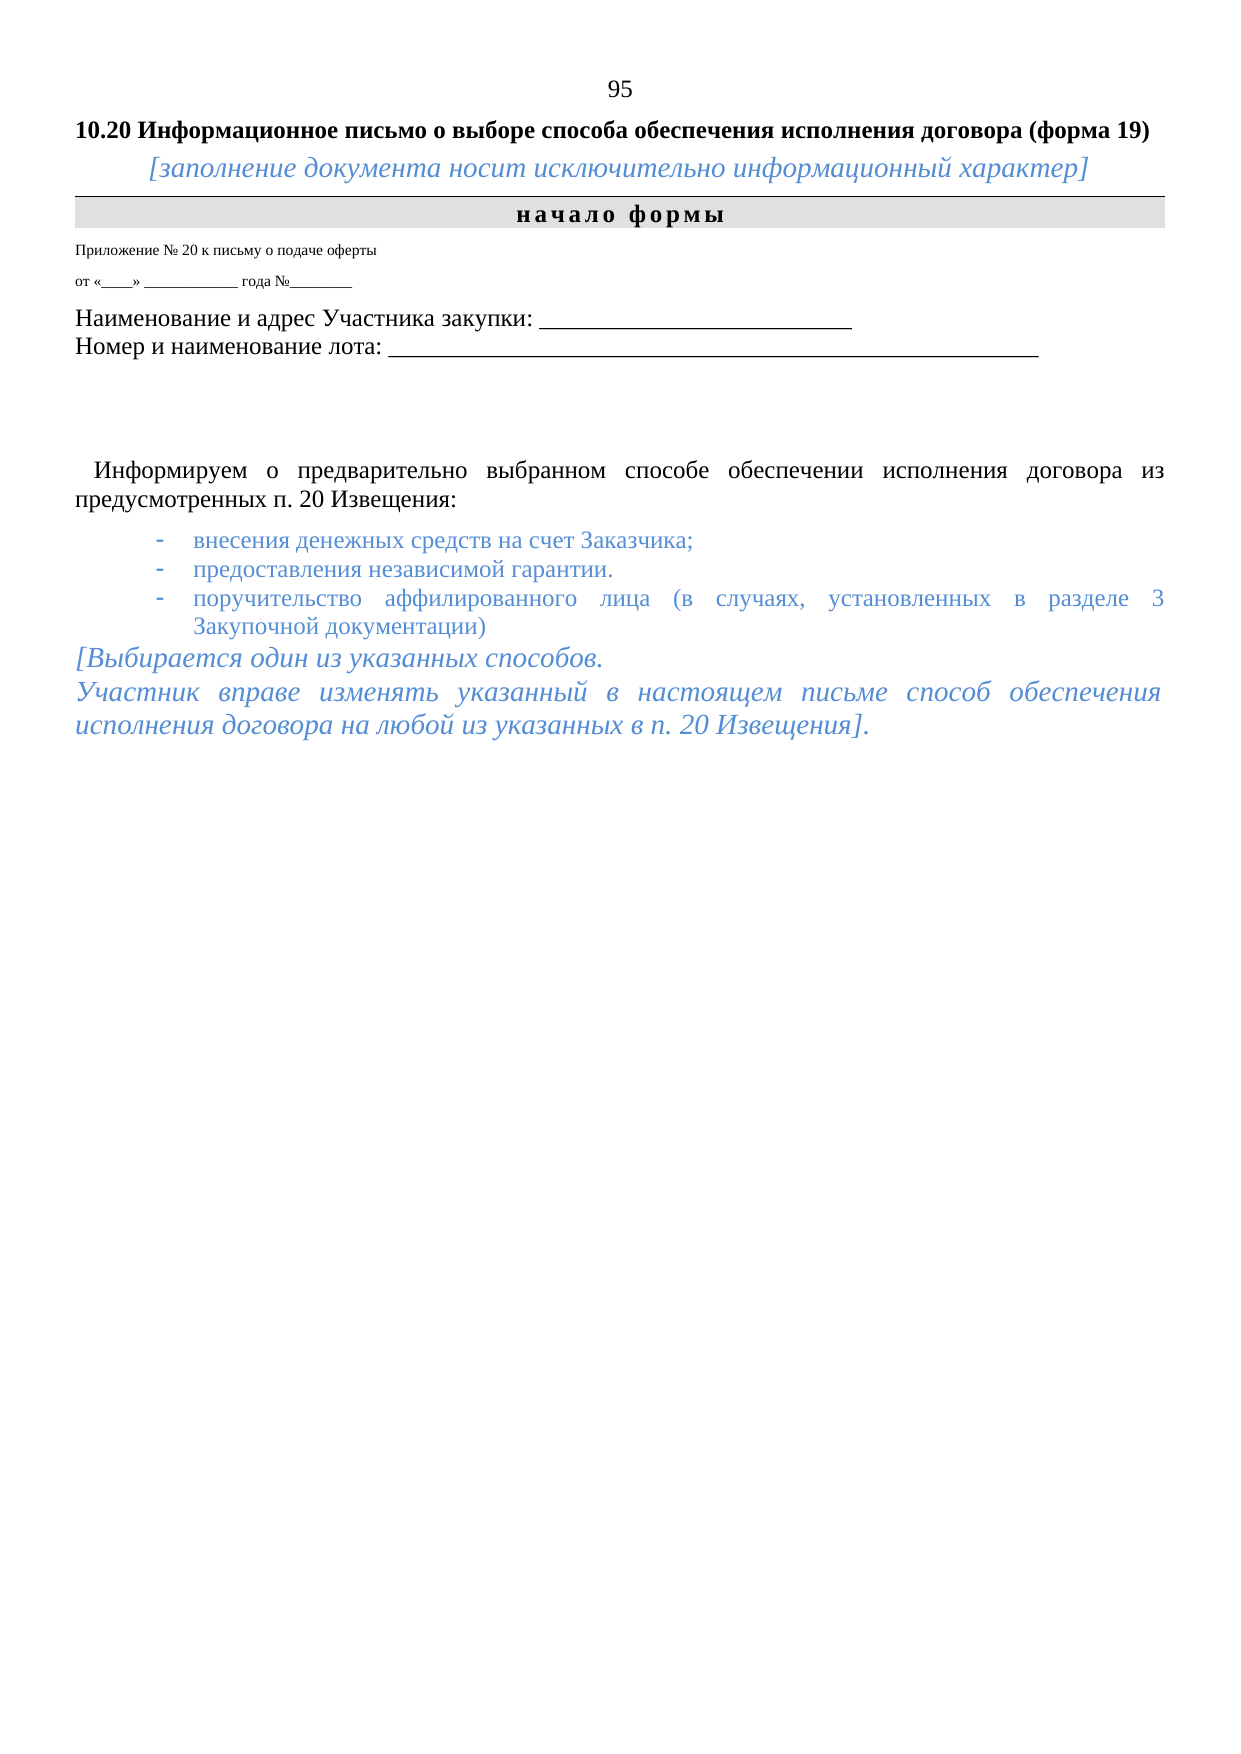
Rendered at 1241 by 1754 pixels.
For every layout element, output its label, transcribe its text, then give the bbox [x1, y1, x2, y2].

text Приложение № 20 к письму о подаче оферты от «____» ____________ года №________ [75, 240, 1165, 303]
text начало формы [75, 197, 1165, 228]
text Участник вправе изменять указанный в настоящем письме способ обеспечения исполнения договора на любой из указанных в п. 20 Извещения]. [75, 674, 1165, 741]
text Номер и наименование лота: ____________________________________________________ [75, 331, 1165, 360]
list внесения денежных средств на счет Заказчика; [156, 525, 1165, 554]
list поручительство аффилированного лица (в случаях, установленных в разделе 3 Закупочной документации) [156, 583, 1165, 640]
text [заполнение документа носит исключительно информационный характер] [75, 150, 1165, 183]
text 10.20 Информационное письмо о выборе способа обеспечения исполнения договора (форма 19) [75, 115, 1165, 144]
text Информируем о предварительно выбранном способе обеспечении исполнения договора из предусмотренных п. 20 Извещения: [75, 455, 1165, 513]
text Наименование и адрес Участника закупки: _________________________ [75, 303, 1165, 331]
list предоставления независимой гарантии. [156, 554, 1165, 583]
text [Выбирается один из указанных способов. [75, 640, 1165, 674]
